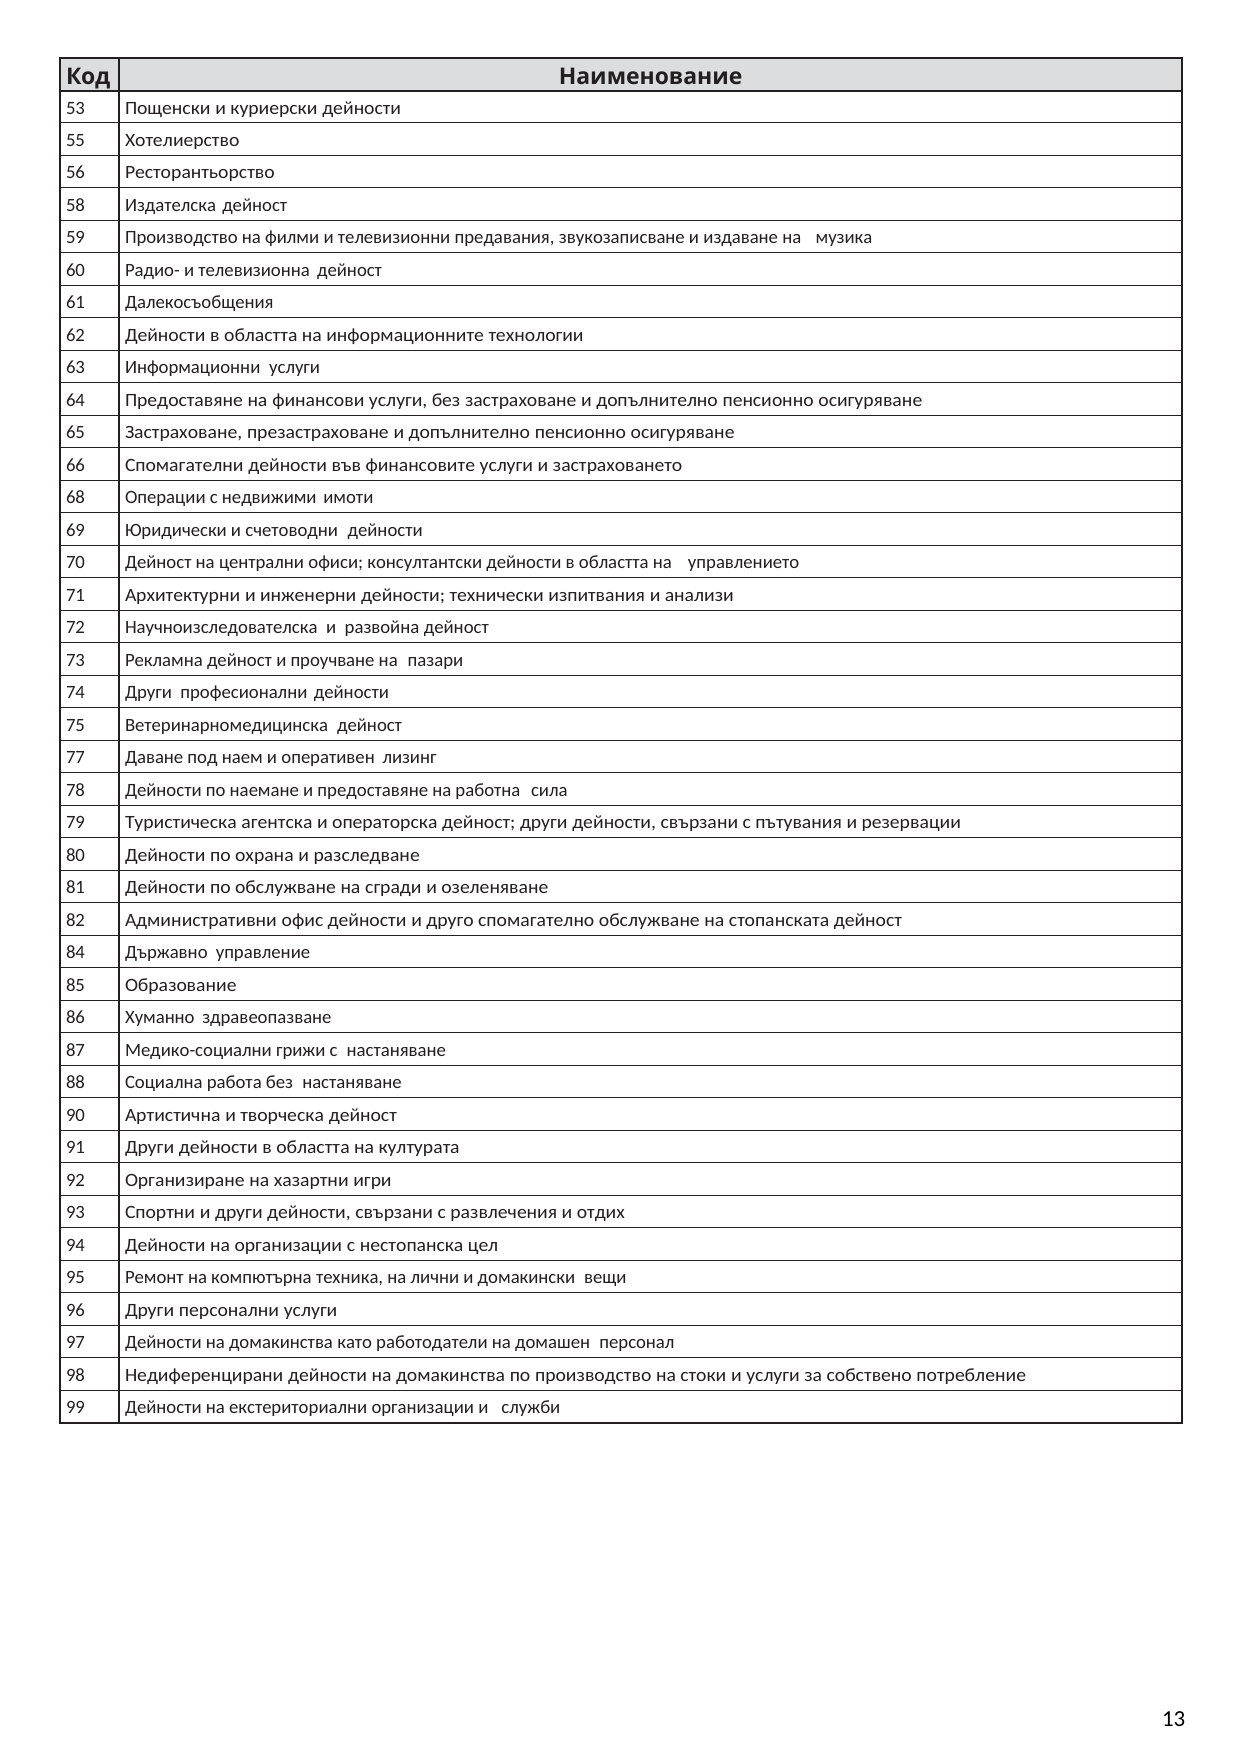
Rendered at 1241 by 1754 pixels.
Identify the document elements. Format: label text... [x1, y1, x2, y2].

table_cell Информационни услуги [120, 351, 1181, 382]
table_cell 90 [61, 1098, 118, 1130]
table_cell 99 [61, 1391, 118, 1422]
table_header Наименование [120, 59, 1181, 90]
table_cell Радио- и телевизионна дейност [120, 253, 1181, 285]
table_cell 86 [61, 1001, 118, 1032]
table_cell 91 [61, 1131, 118, 1162]
table_cell 66 [61, 448, 118, 480]
table_cell 92 [61, 1163, 118, 1195]
table_cell Държавно управление [120, 936, 1181, 967]
table_cell 53 [61, 92, 118, 122]
table_cell 79 [61, 806, 118, 837]
table_cell Хуманно здравеопазване [120, 1001, 1181, 1032]
table_cell Туристическа агентска и операторска дейност; други дейности, свързани с пътувания и резервации [120, 806, 1181, 837]
table_cell 64 [61, 383, 118, 415]
table_cell 61 [61, 286, 118, 317]
table_cell Дейности на домакинства като работодатели на домашен персонал [120, 1326, 1181, 1357]
table_cell 96 [61, 1293, 118, 1325]
table_cell Научноизследователска и развойна дейност [120, 611, 1181, 642]
table_cell 59 [61, 221, 118, 252]
table_cell Дейности на организации с нестопанска цел [120, 1228, 1181, 1260]
table_cell 98 [61, 1358, 118, 1390]
table_cell 56 [61, 156, 118, 187]
table_cell Хотелиерство [120, 123, 1181, 155]
table_cell Ресторантьорство [120, 156, 1181, 187]
table_cell Организиране на хазартни игри [120, 1163, 1181, 1195]
table_cell Архитектурни и инженерни дейности; технически изпитвания и анализи [120, 578, 1181, 610]
table_cell 62 [61, 318, 118, 350]
table_cell 63 [61, 351, 118, 382]
table_cell 60 [61, 253, 118, 285]
table_cell 77 [61, 741, 118, 772]
table_cell Други персонални услуги [120, 1293, 1181, 1325]
table_cell 68 [61, 481, 118, 512]
table_cell 55 [61, 123, 118, 155]
table_cell Дейности на екстериториални организации и служби [120, 1391, 1181, 1422]
table_cell Други професионални дейности [120, 676, 1181, 707]
table_cell 78 [61, 773, 118, 805]
table_cell Социална работа без настаняване [120, 1066, 1181, 1097]
table_cell Административни офис дейности и друго спомагателно обслужване на стопанската дейност [120, 903, 1181, 935]
table_cell Далекосъобщения [120, 286, 1181, 317]
table_cell 81 [61, 871, 118, 902]
table_cell Издателска дейност [120, 188, 1181, 220]
table_cell Спортни и други дейности, свързани с развлечения и отдих [120, 1196, 1181, 1227]
table_cell 84 [61, 936, 118, 967]
table_cell Спомагателни дейности във финансовите услуги и застраховането [120, 448, 1181, 480]
table_cell Пощенски и куриерски дейности [120, 92, 1181, 122]
table_cell Предоставяне на финансови услуги, без застраховане и допълнително пенсионно осигуряване [120, 383, 1181, 415]
table_cell Застраховане, презастраховане и допълнително пенсионно осигуряване [120, 416, 1181, 447]
table_cell Производство на филми и телевизионни предавания, звукозаписване и издаване на музика [120, 221, 1181, 252]
table_cell Дейност на централни офиси; консултантски дейности в областта на управлението [120, 546, 1181, 577]
table_cell 94 [61, 1228, 118, 1260]
table_cell Дейности по наемане и предоставяне на работна сила [120, 773, 1181, 805]
table_cell Рекламна дейност и проучване на пазари [120, 643, 1181, 675]
table_cell 70 [61, 546, 118, 577]
table_cell Други дейности в областта на културата [120, 1131, 1181, 1162]
table_cell 69 [61, 513, 118, 545]
table_cell 95 [61, 1261, 118, 1292]
table_cell Образование [120, 968, 1181, 1000]
table_cell 88 [61, 1066, 118, 1097]
table_cell 74 [61, 676, 118, 707]
table_cell 93 [61, 1196, 118, 1227]
table_cell Недиференцирани дейности на домакинства по производство на стоки и услуги за собствено потребление [120, 1358, 1181, 1390]
table_cell 97 [61, 1326, 118, 1357]
table_cell Юридически и счетоводни дейности [120, 513, 1181, 545]
table_cell Даване под наем и оперативен лизинг [120, 741, 1181, 772]
table_cell 75 [61, 708, 118, 740]
table_cell 73 [61, 643, 118, 675]
table_cell Дейности по охрана и разследване [120, 838, 1181, 870]
table_cell Дейности в областта на информационните технологии [120, 318, 1181, 350]
table_cell 82 [61, 903, 118, 935]
table_cell 87 [61, 1033, 118, 1065]
table_cell Дейности по обслужване на сгради и озеленяване [120, 871, 1181, 902]
table_cell Медико-социални грижи с настаняване [120, 1033, 1181, 1065]
table_cell 58 [61, 188, 118, 220]
table_cell 80 [61, 838, 118, 870]
table_cell Ремонт на компютърна техника, на лични и домакински вещи [120, 1261, 1181, 1292]
table_cell Артистична и творческа дейност [120, 1098, 1181, 1130]
table_cell Ветеринарномедицинска дейност [120, 708, 1181, 740]
table_cell 85 [61, 968, 118, 1000]
table_cell 71 [61, 578, 118, 610]
table_cell Операции с недвижими имоти [120, 481, 1181, 512]
table_cell 72 [61, 611, 118, 642]
table_header Код [61, 59, 118, 90]
table_cell 65 [61, 416, 118, 447]
